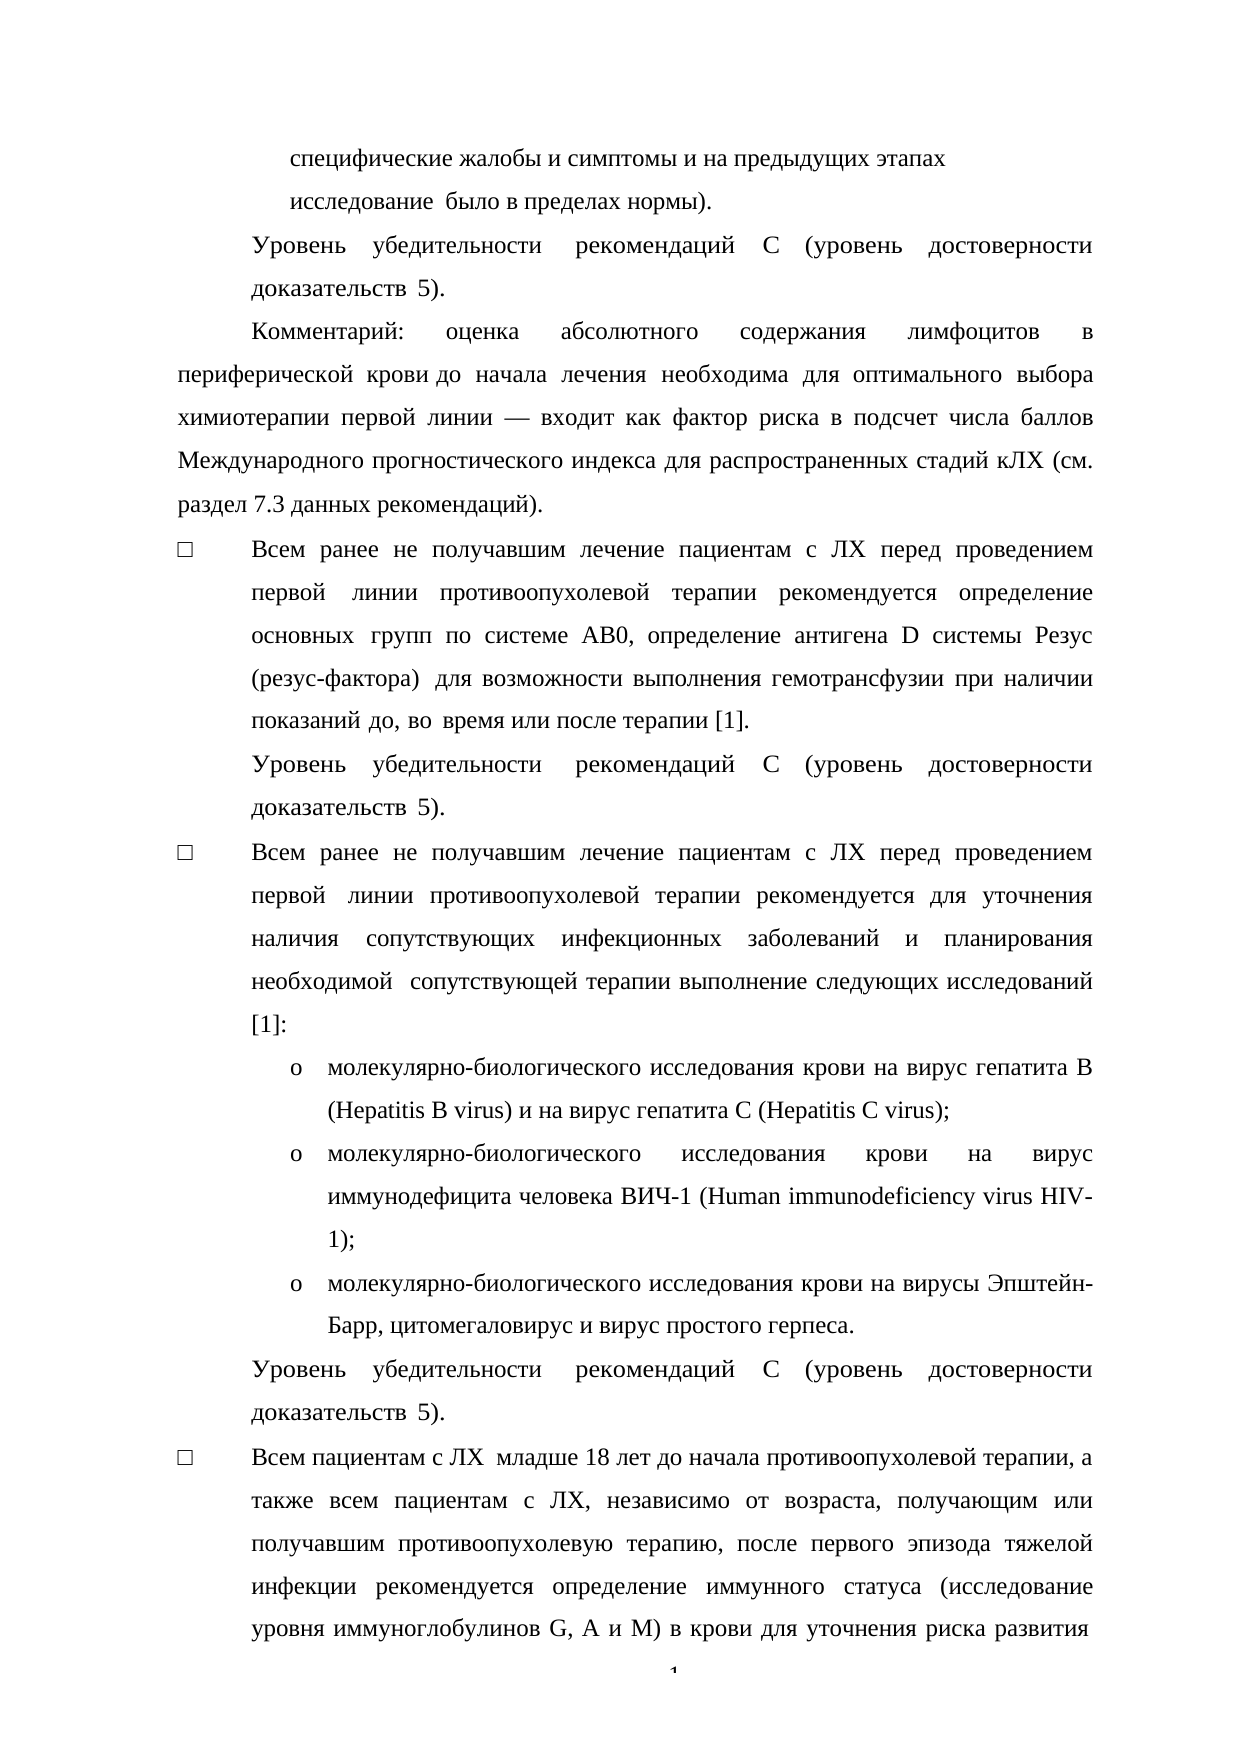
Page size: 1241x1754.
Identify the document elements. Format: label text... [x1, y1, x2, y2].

list Всем пациентам с ЛХ младше 18 лет до начала противоопухолевой терапии, а также всем пациентам с ЛХ, независимо от возраста, получающим или получавшим противоопухолевую терапию, после первого эпизода тяжелой инфекции рекомендуется определение иммунного статуса (исследование уровня иммуноглобулинов G, A и M) в крови для уточнения риска развития [177, 1442, 1093, 1642]
text Уровень убедительности рекомендаций С (уровень достоверности доказательств 5). [251, 1354, 1093, 1426]
list Всем ранее не получавшим лечение пациентам с ЛХ перед проведением первой линии противоопухолевой терапии рекомендуется определение основных групп по системе AB0, определение антигена D системы Резус (резус-фактора) для возможности выполнения гемотрансфузии при наличии показаний до, во время или после терапии [1]. [177, 534, 1093, 734]
list молекулярно-биологического исследования крови на вирус иммунодефицита человека ВИЧ-1 (Human immunodeficiency virus HIV- 1); [290, 1138, 1093, 1253]
text специфические жалобы и симптомы и на предыдущих этапах исследование было в пределах нормы). [289, 143, 1093, 215]
list Всем ранее не получавшим лечение пациентам с ЛХ перед проведением первой линии противоопухолевой терапии рекомендуется для уточнения наличия сопутствующих инфекционных заболеваний и планирования необходимой сопутствующей терапии выполнение следующих исследований [1]: [177, 837, 1093, 1037]
list молекулярно-биологического исследования крови на вирусы Эпштейн- Барр, цитомегаловирус и вирус простого герпеса. [290, 1268, 1093, 1339]
text Комментарий: оценка абсолютного содержания лимфоцитов в периферической крови до начала лечения необходима для оптимального выбора химиотерапии первой линии — входит как фактор риска в подсчет числа баллов Международного прогностического индекса для распространенных стадий кЛХ (см. раздел 7.3 данных рекомендаций). [177, 316, 1093, 517]
list молекулярно-биологического исследования крови на вирус гепатита B (Hepatitis B virus) и на вирус гепатита C (Hepatitis C virus); [290, 1052, 1093, 1124]
text Уровень убедительности рекомендаций С (уровень достоверности доказательств 5). [251, 230, 1093, 302]
text Уровень убедительности рекомендаций С (уровень достоверности доказательств 5). [251, 749, 1093, 821]
